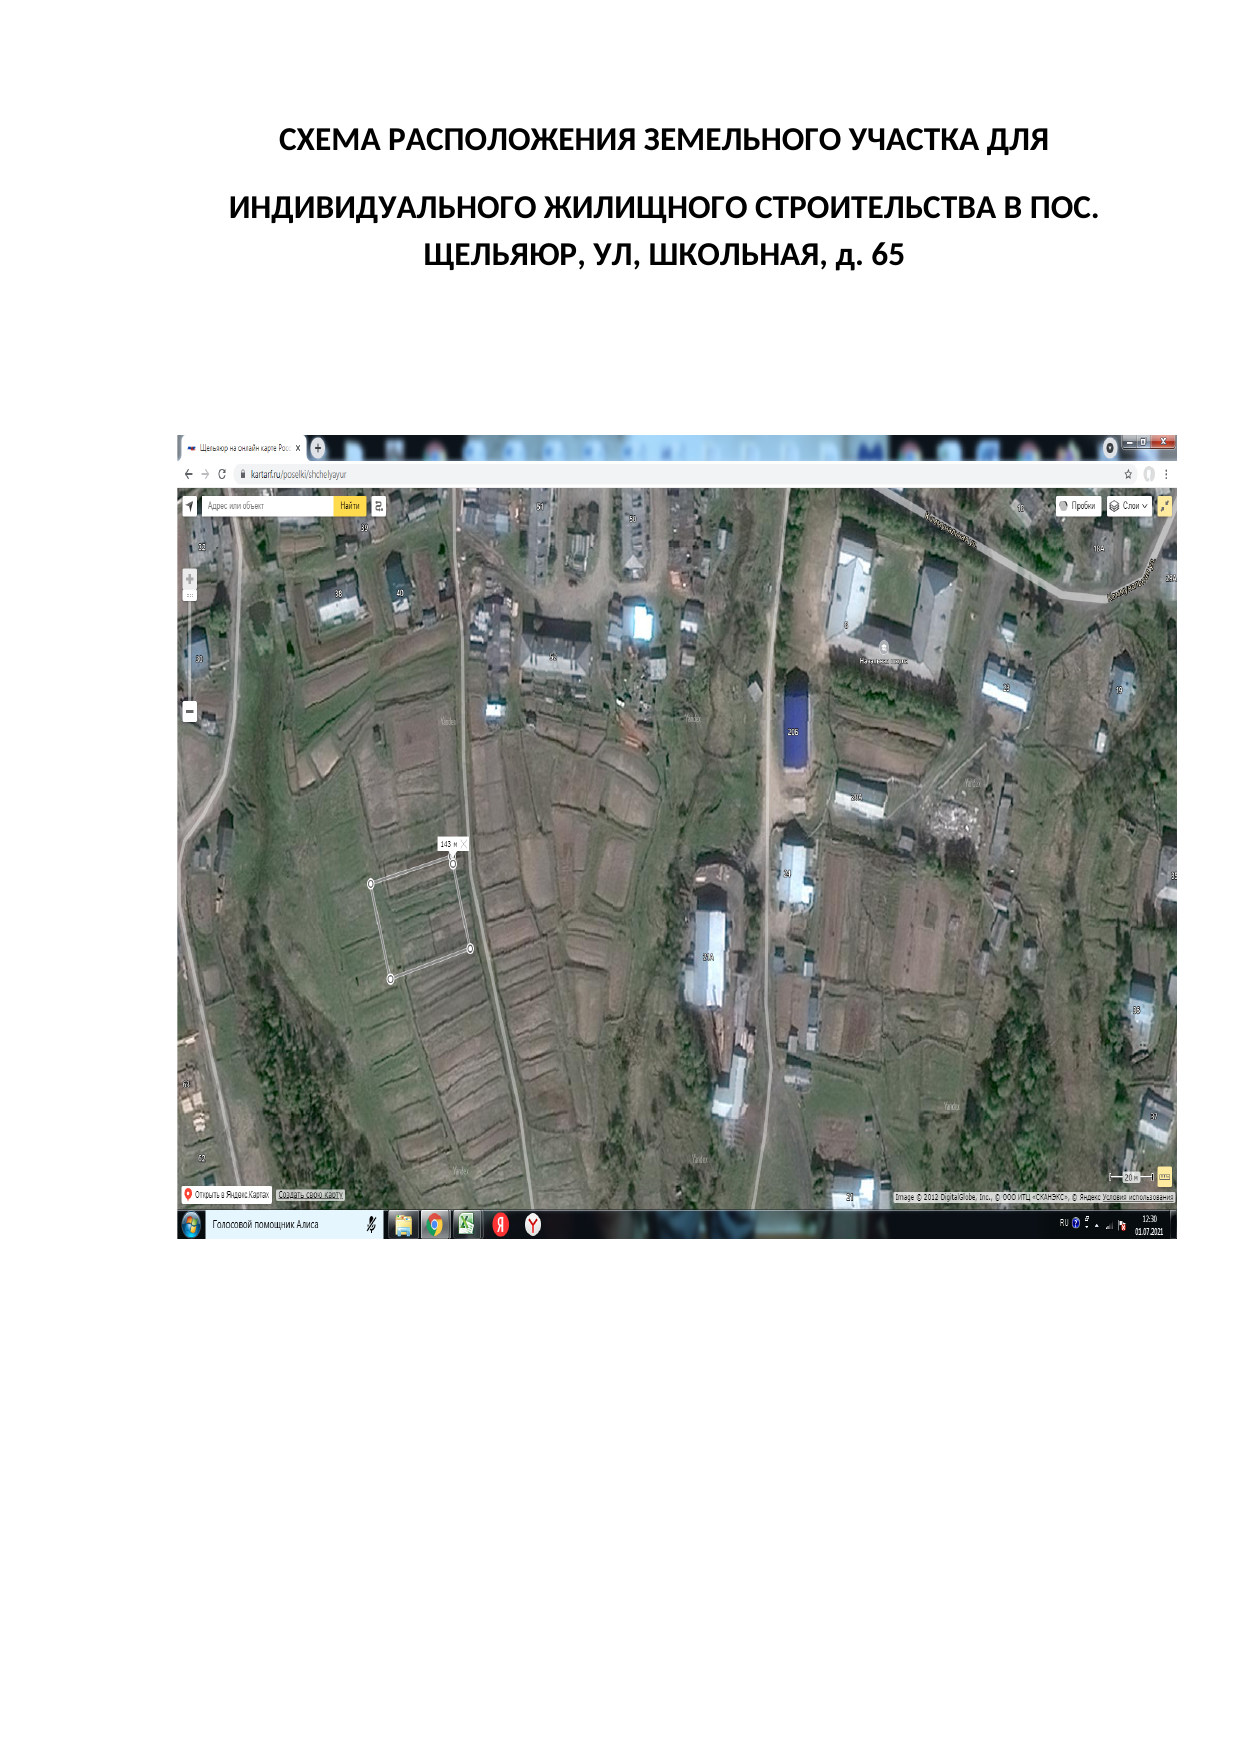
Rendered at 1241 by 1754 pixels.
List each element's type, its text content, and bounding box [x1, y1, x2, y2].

text СХЕМА РАСПОЛОЖЕНИЯ ЗЕМЕЛЬНОГО УЧАСТКА ДЛЯ [177, 118, 1152, 159]
picture [177, 435, 1177, 1239]
text ИНДИВИДУАЛЬНОГО ЖИЛИЩНОГО СТРОИТЕЛЬСТВА В ПОС. ЩЕЛЬЯЮР, УЛ, ШКОЛЬНАЯ, д. 65 [177, 186, 1152, 273]
